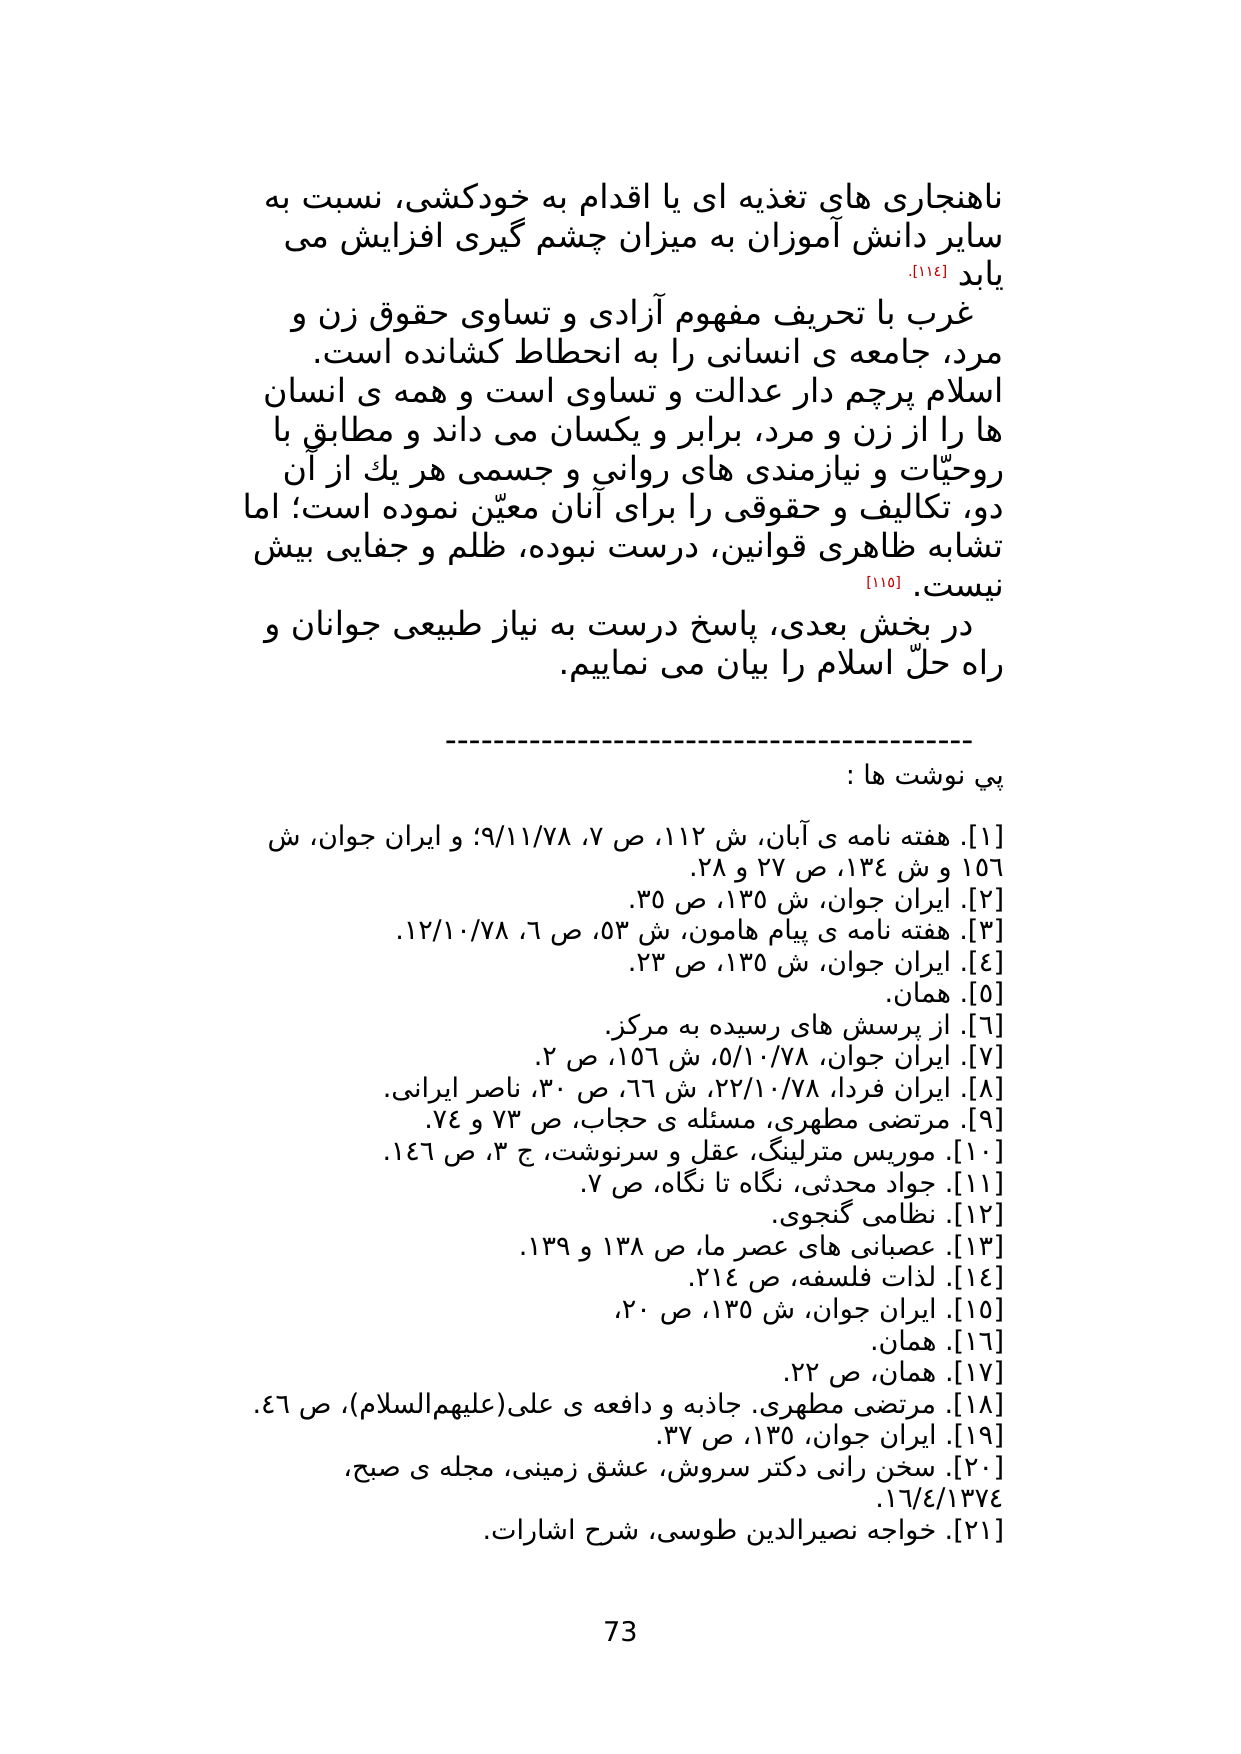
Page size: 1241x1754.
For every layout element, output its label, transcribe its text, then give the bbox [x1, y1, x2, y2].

text [١١]. جواد محدثى، نگاه تا نگاه، ص ٧. [236, 1167, 1004, 1198]
text [١٧]. همان، ص ٢٢. [236, 1356, 1004, 1388]
text [٢٠]. سخن رانى دكتر سروش، عشق زمينى، مجله ى صبح، ١٦/٤/١٣٧٤. [236, 1451, 1004, 1514]
text [٢١]. خواجه نصيرالدين طوسى، شرح اشارات. [236, 1514, 1004, 1546]
text [٧]. ايران جوان، ٥/١٠/٧٨، ش ١٥٦، ص ٢. [236, 1041, 1004, 1072]
text [٥]. همان. [236, 978, 1004, 1009]
text [٤]. ايران جوان، ش ١٣٥، ص ٢٣. [236, 946, 1004, 978]
text در بخش بعدى، پاسخ درست به نياز طبيعى جوانان و راه حلّ اسلام را بيان مى نماييم. [236, 604, 1004, 682]
text [٩]. مرتضى مطهرى، مسئله ى حجاب، ص ٧٣ و ٧٤. [236, 1104, 1004, 1135]
text [٨]. ايران فردا، ٢٢/١٠/٧٨، ش ٦٦، ص ٣٠، ناصر ايرانى. [236, 1072, 1004, 1104]
text پي نوشت ها : [236, 759, 1004, 791]
text غرب با تحريف مفهوم آزادى و تساوى حقوق زن و مرد، جامعه ى انسانى را به انحطاط كشانده است. اسلام پرچم دار عدالت و تساوى است و همه ى انسان ها را از زن و مرد، برابر و يكسان مى داند و مطابق با روحيّات و نيازمندى هاى روانى و جسمى هر يك از آن دو، تكاليف و حقوقى را براى آنان معيّن نموده است؛ اما تشابه ظاهرى قوانين، درست نبوده، ظلم و جفايى بيش نيست. [١١٥] [236, 294, 1004, 604]
text [١٥]. ايران جوان، ش ١٣٥، ص ٢٠، [236, 1293, 1004, 1325]
text [٣]. هفته نامه ى پيام هامون، ش ٥٣، ص ٦، ١٢/١٠/٧٨. [236, 914, 1004, 946]
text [236, 177, 1004, 294]
text [١]. هفته نامه ى آبان، ش ١١٢، ص ٧، ٩/١١/٧٨؛ و ايران جوان، ش ١٥٦ و ش ١٣٤، ص ٢٧ و ٢٨. [236, 820, 1004, 883]
text [١٣]. عصبانى هاى عصر ما، ص ١٣٨ و ١٣٩. [236, 1230, 1004, 1262]
text [١٤]. لذات فلسفه، ص ٢١٤. [236, 1262, 1004, 1293]
text [١٦]. همان. [236, 1325, 1004, 1356]
text [٢]. ايران جوان، ش ١٣٥، ص ٣٥. [236, 883, 1004, 914]
text -------------------------------------------- [236, 721, 1004, 759]
text [١٨]. مرتضى مطهرى. جاذبه و دافعه ى على(عليهم‌السلام)، ص ٤٦. [236, 1388, 1004, 1419]
text [١٩]. ايران جوان، ١٣٥، ص ٣٧. [236, 1419, 1004, 1451]
text [١٢]. نظامى گنجوى. [236, 1198, 1004, 1230]
text [٦]. از پرسش هاى رسيده به مركز. [236, 1009, 1004, 1041]
text [١٠]. موريس مترلينگ، عقل و سرنوشت، ج ٣، ص ١٤٦. [236, 1135, 1004, 1167]
